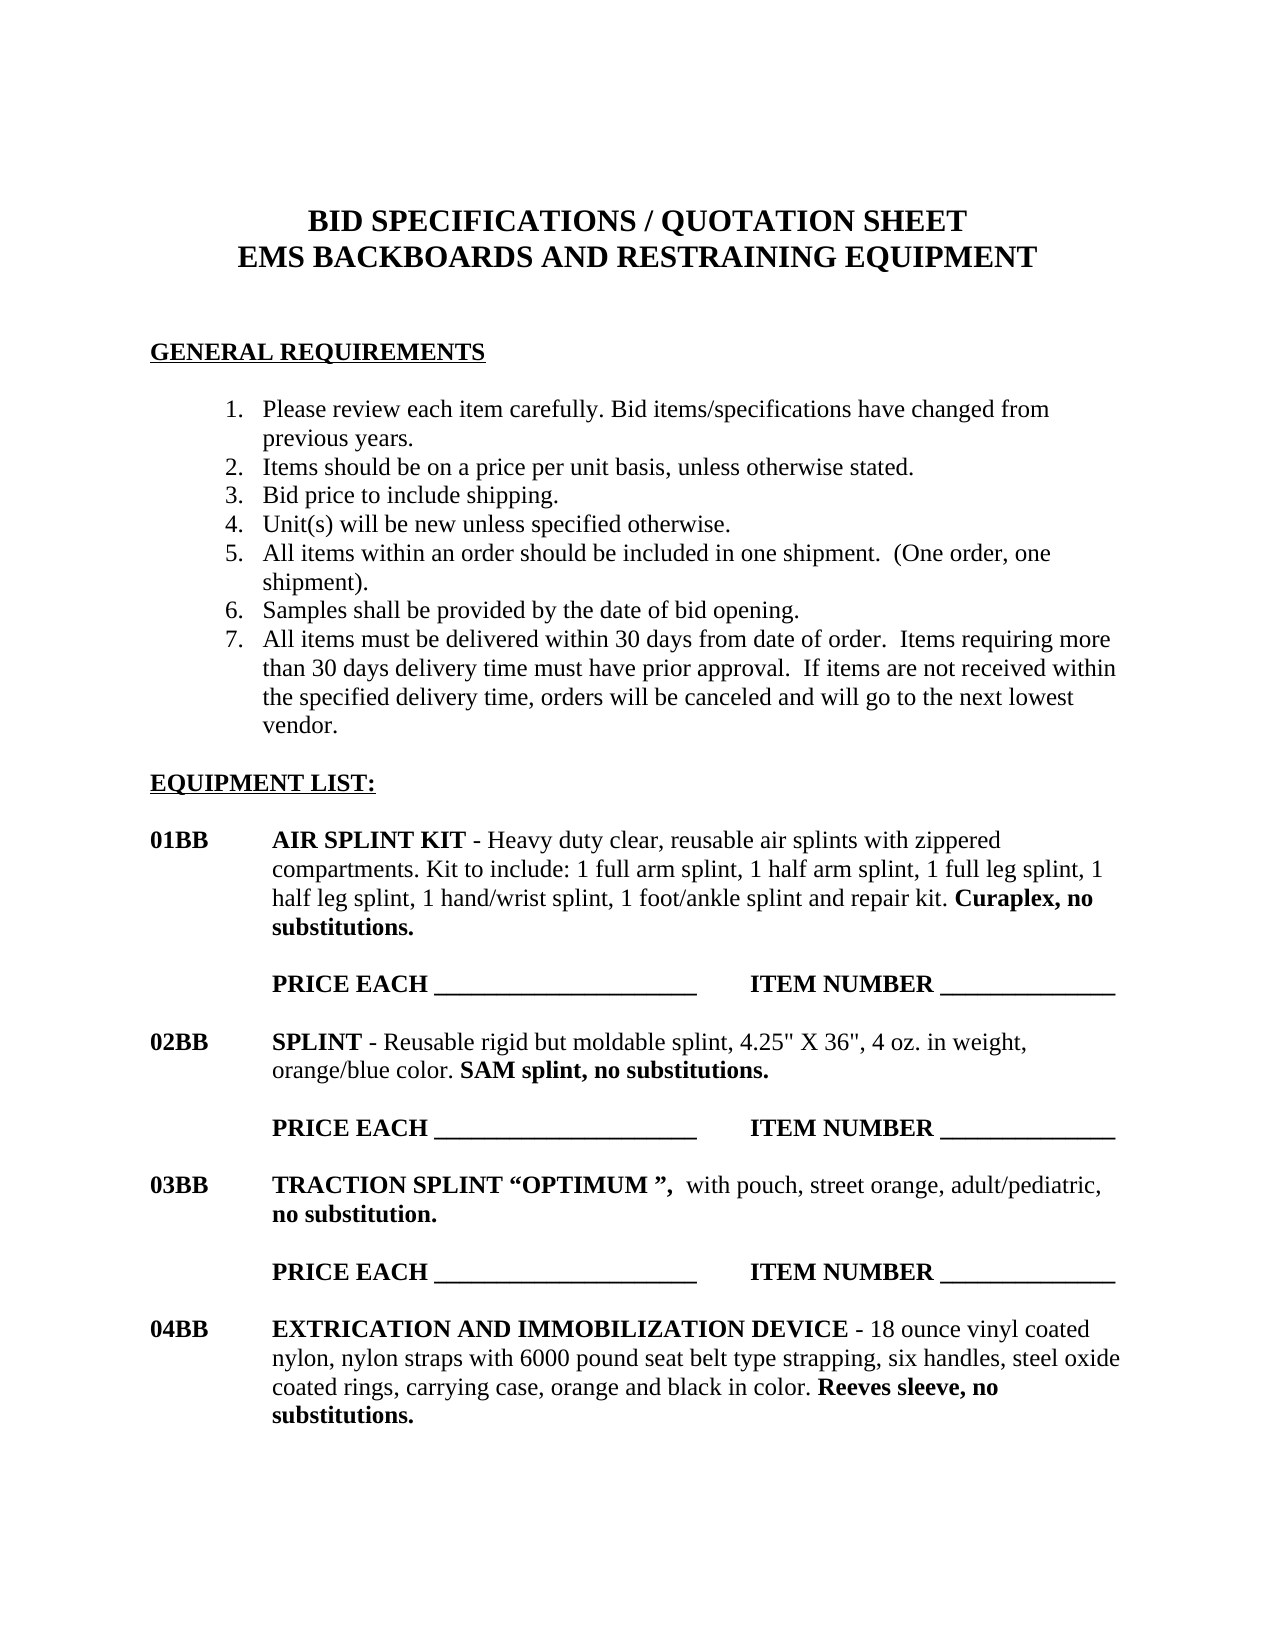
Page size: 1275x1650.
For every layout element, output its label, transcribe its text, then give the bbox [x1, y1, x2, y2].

text BID SPECIFICATIONS / QUOTATION SHEET [150, 203, 1125, 239]
list TRACTION SPLINT “OPTIMUM ”, with pouch, street orange, adult/pediatric, no substitution. [150, 1171, 1125, 1228]
list Unit(s) will be new unless specified otherwise. [225, 509, 1125, 538]
text PRICE EACH _____________________ ITEM NUMBER ______________ [197, 1113, 1125, 1142]
list Please review each item carefully. Bid items/specifications have changed from previous years. [225, 394, 1125, 452]
list AIR SPLINT KIT - Heavy duty clear, reusable air splints with zippered compartments. Kit to include: 1 full arm splint, 1 half arm splint, 1 full leg splint, 1 half leg splint, 1 hand/wrist splint, 1 foot/ankle splint and repair kit. Curaplex, no substitutions. [150, 826, 1125, 941]
list All items within an order should be included in one shipment. (One order, one shipment). [225, 538, 1125, 596]
text PRICE EACH _____________________ ITEM NUMBER ______________ [197, 969, 1125, 998]
list EXTRICATION AND IMMOBILIZATION DEVICE - 18 ounce vinyl coated nylon, nylon straps with 6000 pound seat belt type strapping, six handles, steel oxide coated rings, carrying case, orange and black in color. Reeves sleeve, no substitutions. [150, 1314, 1125, 1429]
list All items must be delivered within 30 days from date of order. Items requiring more than 30 days delivery time must have prior approval. If items are not received within the specified delivery time, orders will be canceled and will go to the next lowest vendor. [225, 624, 1125, 739]
list Samples shall be provided by the date of bid opening. [225, 596, 1125, 624]
subtitle GENERAL REQUIREMENTS [150, 337, 1125, 366]
text EMS BACKBOARDS AND RESTRAINING EQUIPMENT [150, 239, 1125, 274]
text PRICE EACH _____________________ ITEM NUMBER ______________ [197, 1257, 1125, 1286]
list SPLINT - Reusable rigid but moldable splint, 4.25" X 36", 4 oz. in weight, orange/blue color. SAM splint, no substitutions. [150, 1027, 1125, 1084]
text EQUIPMENT LIST: [150, 768, 1125, 797]
list Items should be on a price per unit basis, unless otherwise stated. [225, 452, 1125, 481]
list Bid price to include shipping. [225, 481, 1125, 509]
